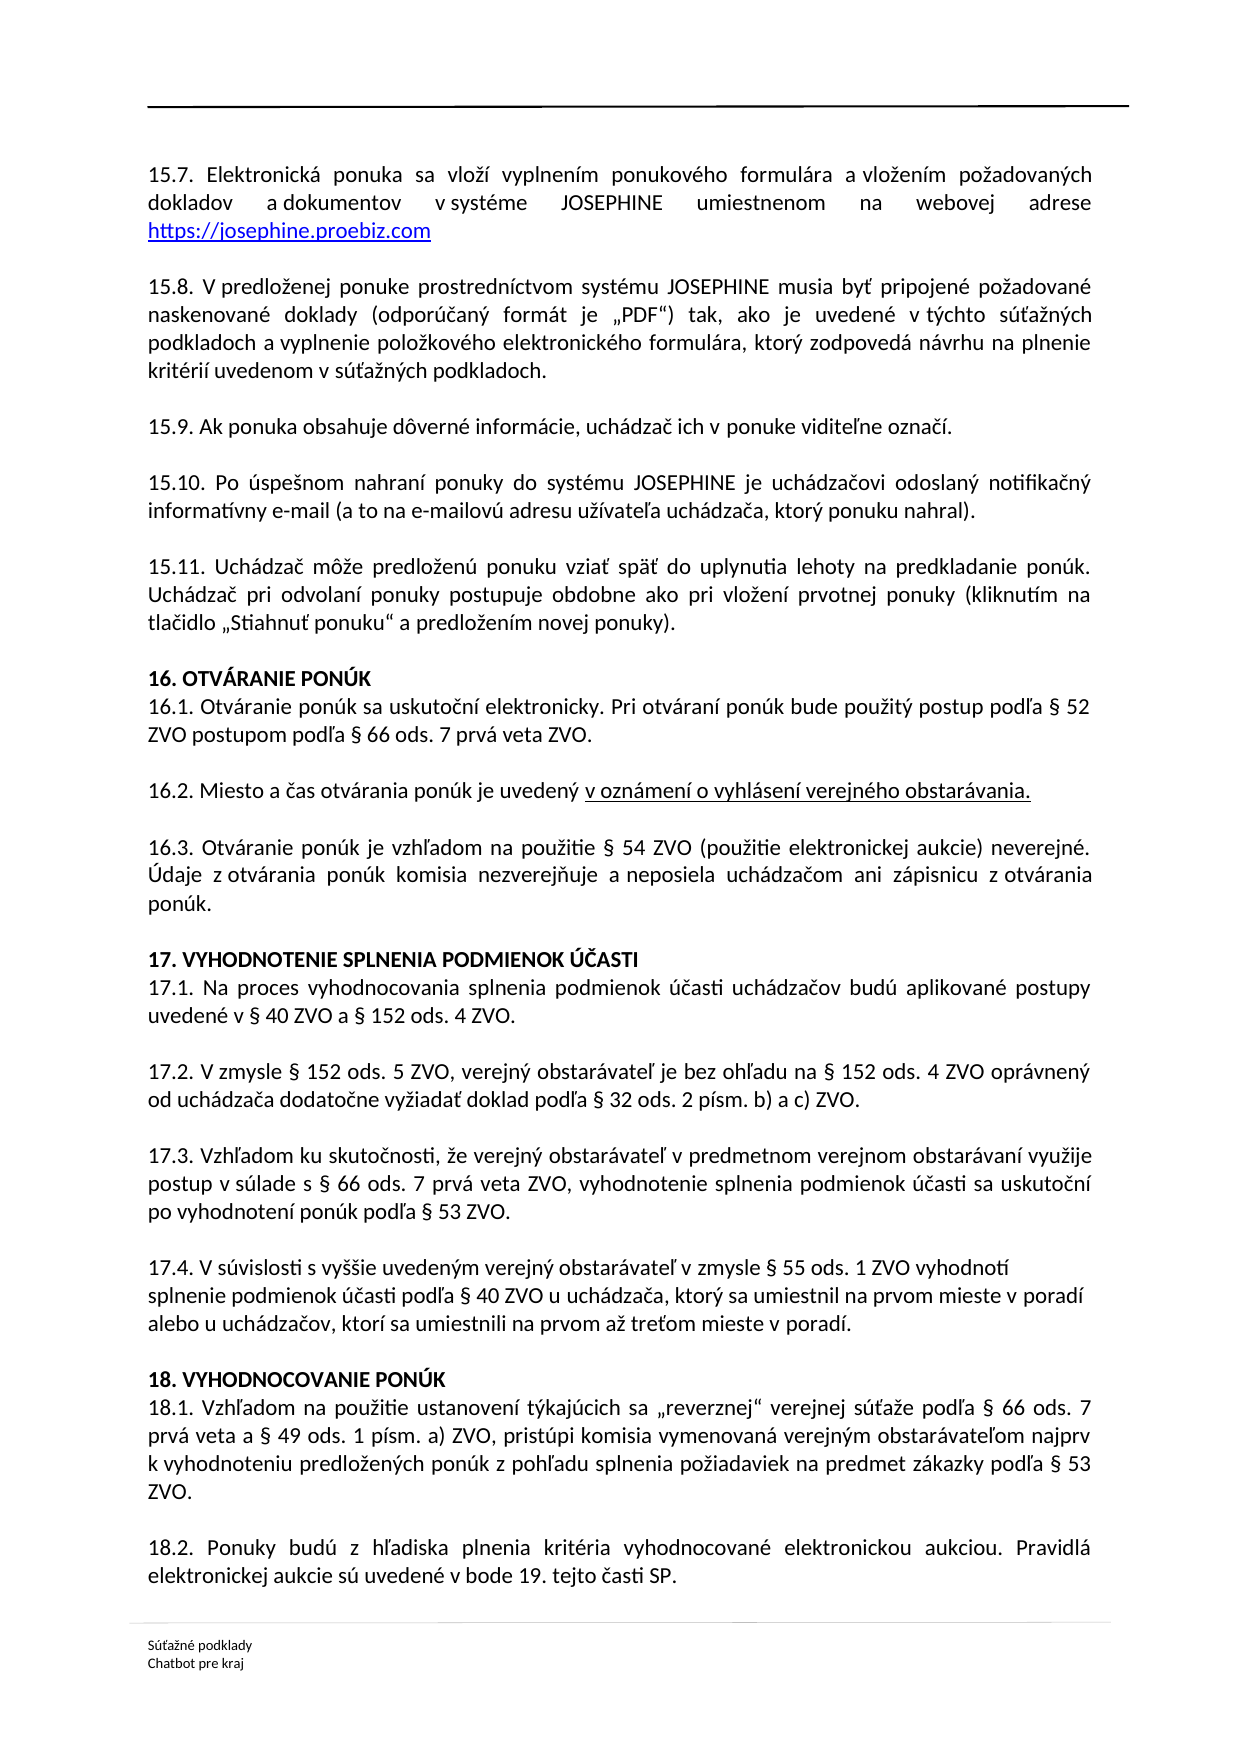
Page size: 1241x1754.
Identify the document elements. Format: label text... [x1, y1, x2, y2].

text 15.9. Ak ponuka obsahuje dôverné informácie, uchádzač ich v ponuke viditeľne označí. [148, 412, 1092, 440]
text 15.10. Po úspešnom nahraní ponuky do systému JOSEPHINE je uchádzačovi odoslaný notifikačný informatívny e-mail (a to na e-mailovú adresu užívateľa uchádzača, ktorý ponuku nahral). [148, 468, 1092, 524]
text 17. VYHODNOTENIE SPLNENIA PODMIENOK ÚČASTI [148, 945, 1092, 973]
text 15.8. V predloženej ponuke prostredníctvom systému JOSEPHINE musia byť pripojené požadované naskenované doklady (odporúčaný formát je „PDF“) tak, ako je uvedené v týchto súťažných podkladoch a vyplnenie položkového elektronického formulára, ktorý zodpovedá návrhu na plnenie kritérií uvedenom v súťažných podkladoch. [148, 272, 1092, 384]
text 18.2. Ponuky budú z hľadiska plnenia kritéria vyhodnocované elektronickou aukciou. Pravidlá elektronickej aukcie sú uvedené v bode 19. tejto časti SP. [148, 1533, 1092, 1589]
text 16.1. Otváranie ponúk sa uskutoční elektronicky. Pri otváraní ponúk bude použitý postup podľa § 52 ZVO postupom podľa § 66 ods. 7 prvá veta ZVO. [148, 692, 1092, 748]
text 15.11. Uchádzač môže predloženú ponuku vziať späť do uplynutia lehoty na predkladanie ponúk. Uchádzač pri odvolaní ponuky postupuje obdobne ako pri vložení prvotnej ponuky (kliknutím na tlačidlo „Stiahnuť ponuku“ a predložením novej ponuky). [148, 552, 1092, 636]
text 18. VYHODNOCOVANIE PONÚK [148, 1365, 1092, 1393]
text 16.3. Otváranie ponúk je vzhľadom na použitie § 54 ZVO (použitie elektronickej aukcie) neverejné. Údaje z otvárania ponúk komisia nezverejňuje a neposiela uchádzačom ani zápisnicu z otvárania ponúk. [148, 833, 1092, 917]
text 15.7. Elektronická ponuka sa vloží vyplnením ponukového formulára a vložením požadovaných dokladov a dokumentov v systéme JOSEPHINE umiestnenom na webovej adrese https://josephine.proebiz.com [148, 160, 1092, 244]
text 17.4. V súvislosti s vyššie uvedeným verejný obstarávateľ v zmysle § 55 ods. 1 ZVO vyhodnotí splnenie podmienok účasti podľa § 40 ZVO u uchádzača, ktorý sa umiestnil na prvom mieste v poradí alebo u uchádzačov, ktorí sa umiestnili na prvom až treťom mieste v poradí. [148, 1253, 1092, 1337]
text 16. OTVÁRANIE PONÚK [148, 664, 1092, 692]
text 17.3. Vzhľadom ku skutočnosti, že verejný obstarávateľ v predmetnom verejnom obstarávaní využije postup v súlade s § 66 ods. 7 prvá veta ZVO, vyhodnotenie splnenia podmienok účasti sa uskutoční po vyhodnotení ponúk podľa § 53 ZVO. [148, 1141, 1092, 1225]
text 16.2. Miesto a čas otvárania ponúk je uvedený v oznámení o vyhlásení verejného obstarávania. [148, 777, 1092, 804]
subtitle 17.1. Na proces vyhodnocovania splnenia podmienok účasti uchádzačov budú aplikované postupy uvedené v § 40 ZVO a § 152 ods. 4 ZVO. [148, 973, 1092, 1029]
text 17.2. V zmysle § 152 ods. 5 ZVO, verejný obstarávateľ je bez ohľadu na § 152 ods. 4 ZVO oprávnený od uchádzača dodatočne vyžiadať doklad podľa § 32 ods. 2 písm. b) a c) ZVO. [148, 1057, 1092, 1113]
text 18.1. Vzhľadom na použitie ustanovení týkajúcich sa „reverznej“ verejnej súťaže podľa § 66 ods. 7 prvá veta a § 49 ods. 1 písm. a) ZVO, pristúpi komisia vymenovaná verejným obstarávateľom najprv k vyhodnoteniu predložených ponúk z pohľadu splnenia požiadaviek na predmet zákazky podľa § 53 ZVO. [148, 1393, 1092, 1505]
